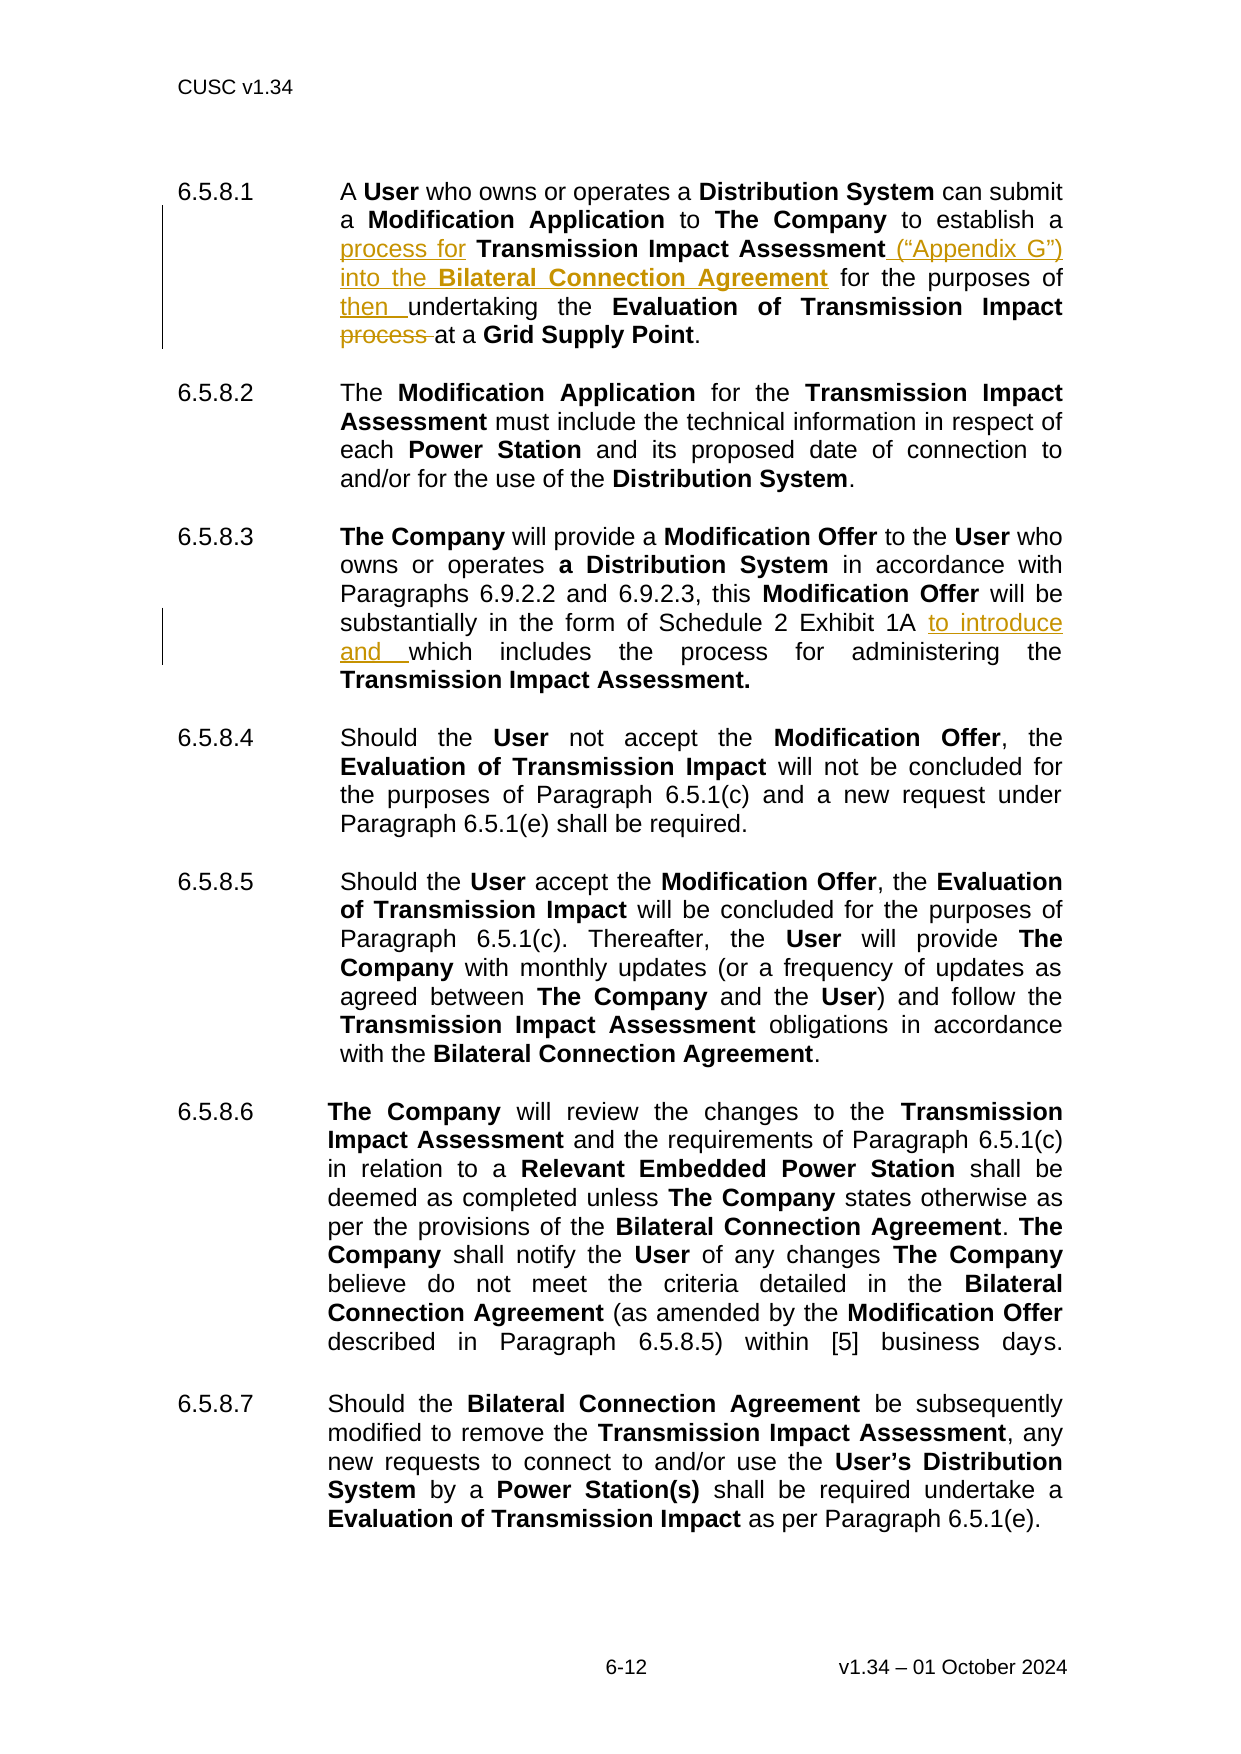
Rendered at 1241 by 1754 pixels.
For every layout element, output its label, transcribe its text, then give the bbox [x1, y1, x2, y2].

text 6.5.8.5 Should the User accept the Modification Offer, the Evaluation of Transmission Impact will be concluded for the purposes of Paragraph 6.5.1(c). Thereafter, the User will provide The Company with monthly updates (or a frequency of updates as agreed between The Company and the User) and follow the Transmission Impact Assessment obligations in accordance with the Bilateral Connection Agreement. [177, 866, 1063, 1068]
text 6.5.8.4 Should the User not accept the Modification Offer, the Evaluation of Transmission Impact will not be concluded for the purposes of Paragraph 6.5.1(c) and a new request under Paragraph 6.5.1(e) shall be required. [177, 723, 1063, 838]
text 6.5.8.7 Should the Bilateral Connection Agreement be subsequently modified to remove the Transmission Impact Assessment, any new requests to connect to and/or use the User’s Distribution System by a Power Station(s) shall be required undertake a Evaluation of Transmission Impact as per Paragraph 6.5.1(e). [177, 1389, 1063, 1533]
text 6.5.8.1 A User who owns or operates a Distribution System can submit a Modification Application to The Company to establish a Transmission Impact Assessment for the purposes of undertaking the Evaluation of Transmission Impact at a Grid Supply Point. [177, 176, 1063, 349]
text 6.5.8.3 The Company will provide a Modification Offer to the User who owns or operates a Distribution System in accordance with Paragraphs 6.9.2.2 and 6.9.2.3, this Modification Offer will be substantially in the form of Schedule 2 Exhibit 1A which includes the process for administering the Transmission Impact Assessment. [177, 521, 1063, 694]
text 6.5.8.2 The Modification Application for the Transmission Impact Assessment must include the technical information in respect of each Power Station and its proposed date of connection to and/or for the use of the Distribution System. [177, 378, 1063, 493]
text 6.5.8.6 The Company will review the changes to the Transmission Impact Assessment and the requirements of Paragraph 6.5.1(c) in relation to a Relevant Embedded Power Station shall be deemed as completed unless The Company states otherwise as per the provisions of the Bilateral Connection Agreement. The Company shall notify the User of any changes The Company believe do not meet the criteria detailed in the Bilateral Connection Agreement (as amended by the Modification Offer described in Paragraph 6.5.8.5) within [5] business days. [177, 1096, 1063, 1389]
